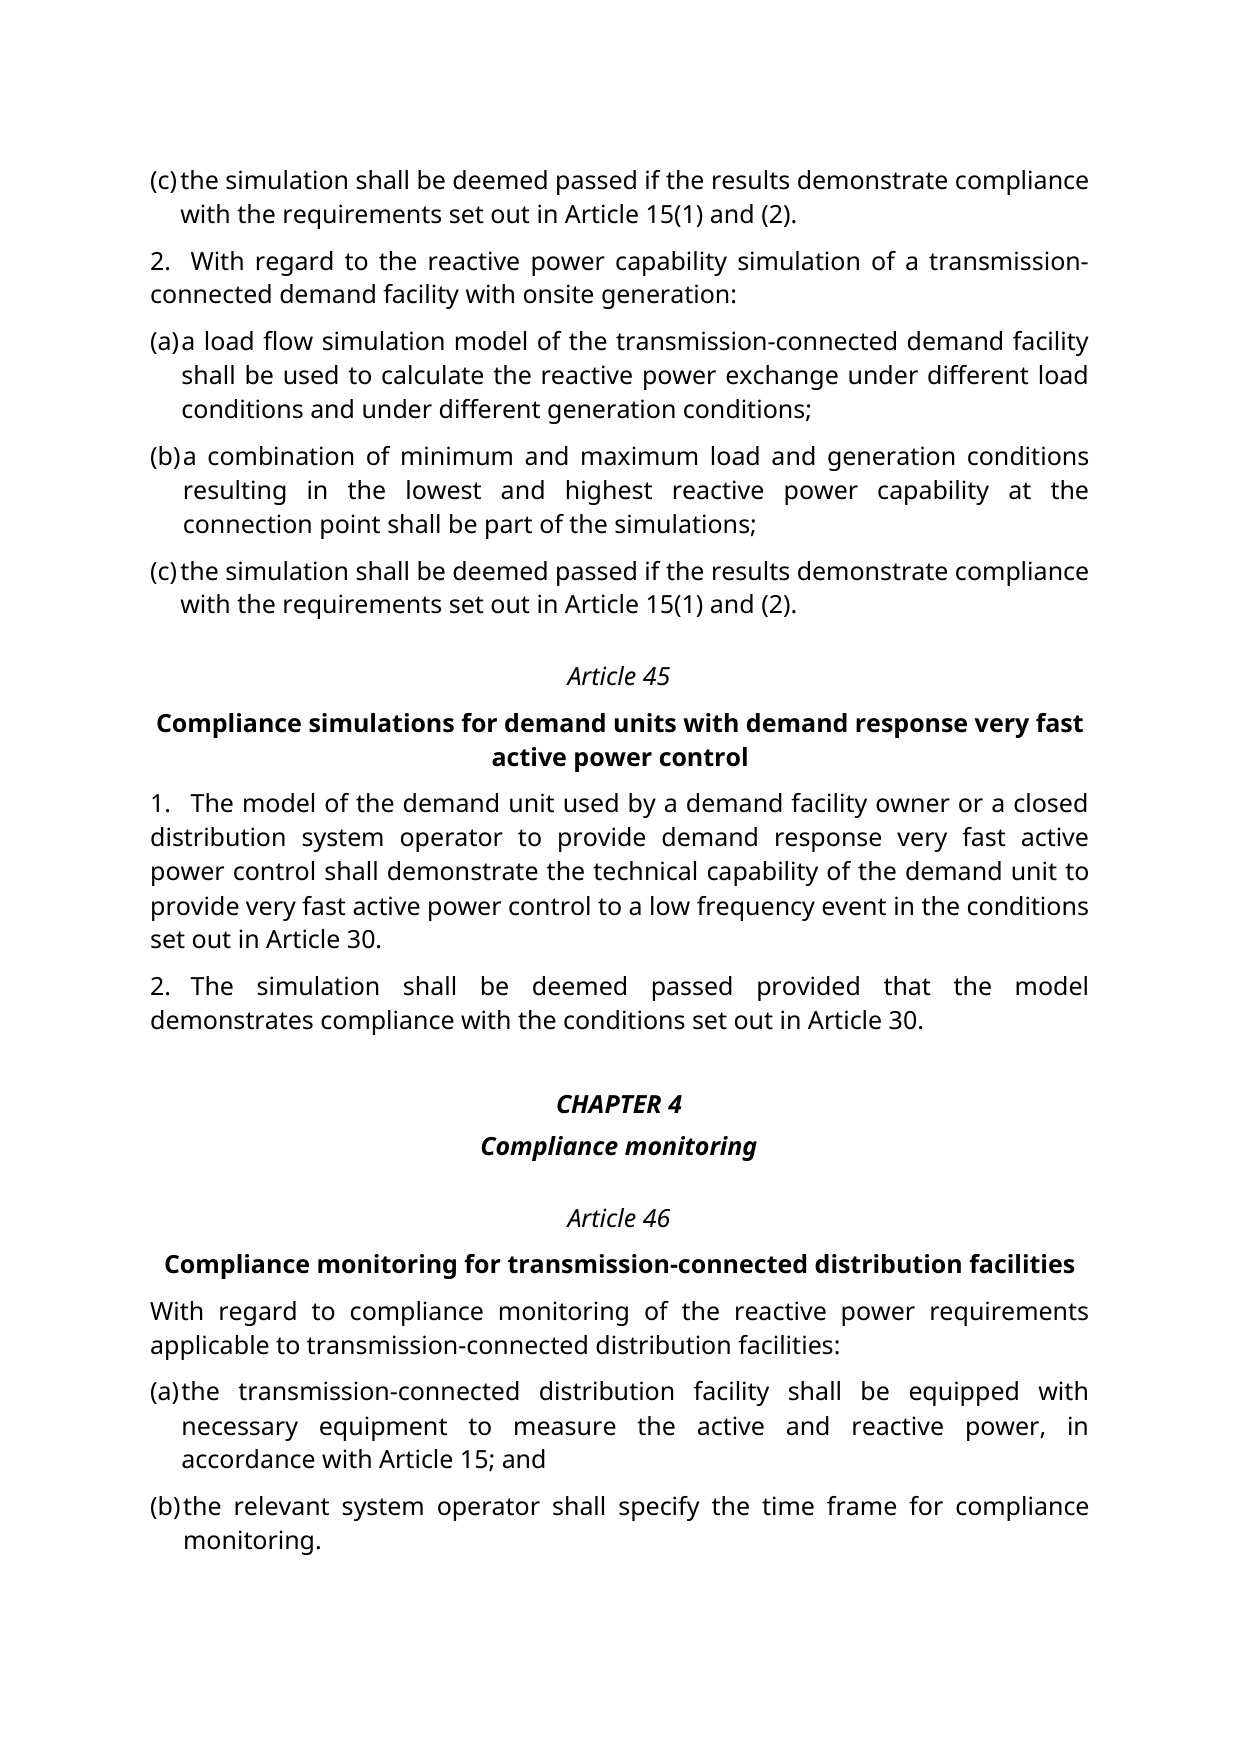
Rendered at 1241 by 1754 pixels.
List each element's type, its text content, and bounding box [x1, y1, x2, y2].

table_header (a) [150, 1362, 181, 1476]
text Compliance monitoring [150, 1129, 1090, 1163]
text 2. The simulation shall be deemed passed provided that the model demonstrates compliance with the conditions set out in Article 30. [150, 969, 1090, 1037]
table_header a combination of minimum and maximum load and generation conditions resulting in the lowest and highest reactive power capability at the connection point shall be part of the simulations; [183, 426, 1090, 541]
text CHAPTER 4 [150, 1087, 1090, 1121]
table_header a load flow simulation model of the transmission-connected demand facility shall be used to calculate the reactive power exchange under different load conditions and under different generation conditions; [181, 311, 1090, 426]
text 2. With regard to the reactive power capability simulation of a transmission-connected demand facility with onsite generation: [150, 243, 1090, 311]
text Article 46 [150, 1200, 1090, 1234]
text Compliance monitoring for transmission-connected distribution facilities [150, 1247, 1090, 1281]
table_header (c) [150, 150, 180, 231]
table_header the simulation shall be deemed passed if the results demonstrate compliance with the requirements set out in Article 15(1) and (2). [180, 541, 1090, 621]
table_header (b) [150, 1476, 183, 1557]
table_header the simulation shall be deemed passed if the results demonstrate compliance with the requirements set out in Article 15(1) and (2). [180, 150, 1090, 231]
table_header the relevant system operator shall specify the time frame for compliance monitoring. [183, 1476, 1090, 1557]
text 1. The model of the demand unit used by a demand facility owner or a closed distribution system operator to provide demand response very fast active power control shall demonstrate the technical capability of the demand unit to provide very fast active power control to a low frequency event in the conditions set out in Article 30. [150, 786, 1090, 956]
table_header (a) [150, 311, 181, 426]
text Compliance simulations for demand units with demand response very fast active power control [150, 705, 1090, 773]
table_header (c) [150, 541, 180, 621]
text Article 45 [150, 659, 1090, 693]
table_header (b) [150, 426, 183, 541]
text With regard to compliance monitoring of the reactive power requirements applicable to transmission-connected distribution facilities: [150, 1293, 1090, 1362]
table_header the transmission-connected distribution facility shall be equipped with necessary equipment to measure the active and reactive power, in accordance with Article 15; and [181, 1362, 1090, 1476]
